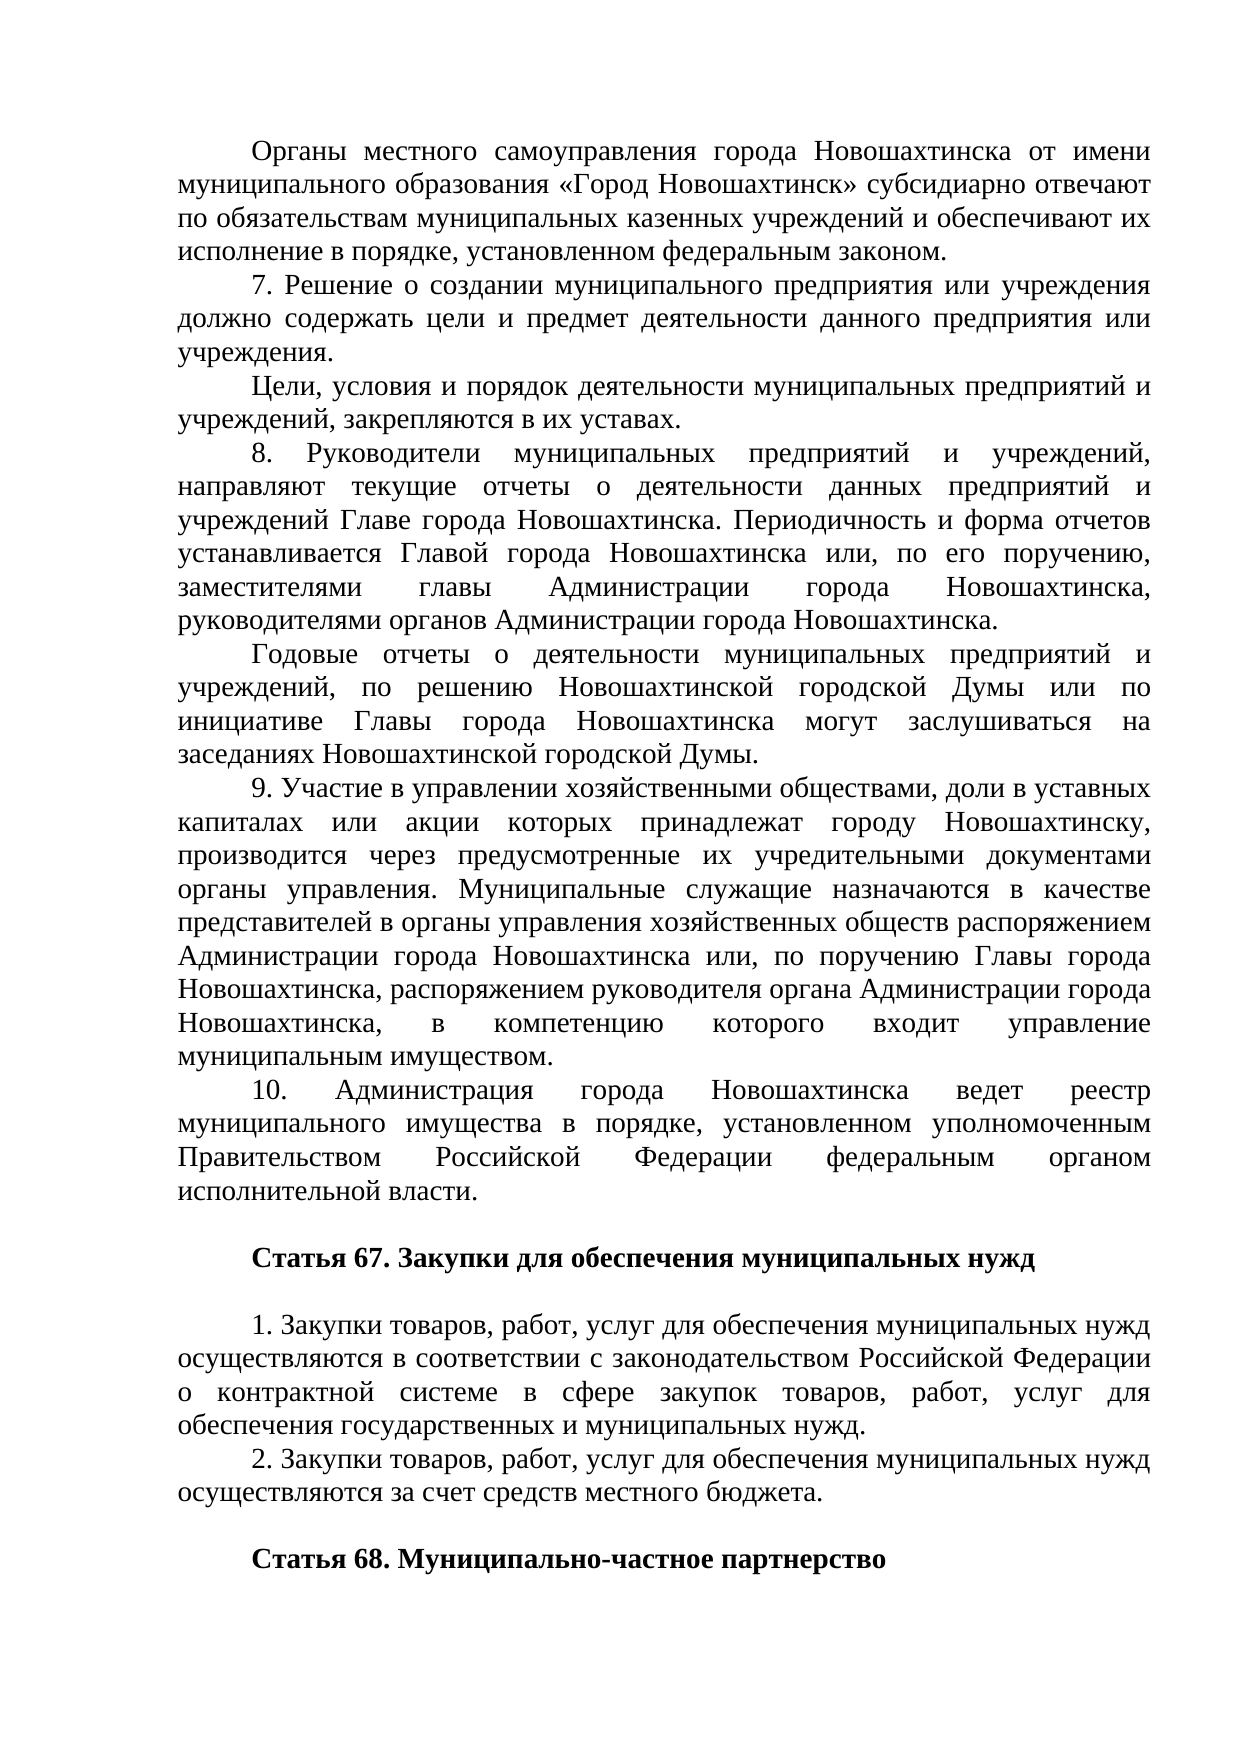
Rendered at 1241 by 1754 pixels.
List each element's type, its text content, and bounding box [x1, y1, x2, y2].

text Цели, условия и порядок деятельности муниципальных предприятий и учреждений, закрепляются в их уставах. [177, 368, 1152, 435]
text 9. Участие в управлении хозяйственными обществами, доли в уставных капиталах или акции которых принадлежат городу Новошахтинску, производится через предусмотренные их учредительными документами органы управления. Муниципальные служащие назначаются в качестве представителей в органы управления хозяйственных обществ распоряжением Администрации города Новошахтинска или, по поручению Главы города Новошахтинска, распоряжением руководителя органа Администрации города Новошахтинска, в компетенцию которого входит управление муниципальным имуществом. [177, 770, 1152, 1072]
text Органы местного самоуправления города Новошахтинска от имени муниципального образования «Город Новошахтинск» субсидиарно отвечают по обязательствам муниципальных казенных учреждений и обеспечивают их исполнение в порядке, установленном федеральным законом. [177, 133, 1152, 267]
text 10. Администрация города Новошахтинска ведет реестр муниципального имущества в порядке, установленном уполномоченным Правительством Российской Федерации федеральным органом исполнительной власти. [177, 1072, 1152, 1206]
text Статья 68. Муниципально-частное партнерство [177, 1542, 1152, 1575]
text Статья 67. Закупки для обеспечения муниципальных нужд [177, 1240, 1152, 1273]
text Годовые отчеты о деятельности муниципальных предприятий и учреждений, по решению Новошахтинской городской Думы или по инициативе Главы города Новошахтинска могут заслушиваться на заседаниях Новошахтинской городской Думы. [177, 636, 1152, 770]
text 8. Руководители муниципальных предприятий и учреждений, направляют текущие отчеты о деятельности данных предприятий и учреждений Главе города Новошахтинска. Периодичность и форма отчетов устанавливается Главой города Новошахтинска или, по его поручению, заместителями главы Администрации города Новошахтинска, руководителями органов Администрации города Новошахтинска. [177, 435, 1152, 636]
text 2. Закупки товаров, работ, услуг для обеспечения муниципальных нужд осуществляются за счет средств местного бюджета. [177, 1441, 1152, 1508]
text 1. Закупки товаров, работ, услуг для обеспечения муниципальных нужд осуществляются в соответствии с законодательством Российской Федерации о контрактной системе в сфере закупок товаров, работ, услуг для обеспечения государственных и муниципальных нужд. [177, 1307, 1152, 1441]
text 7. Решение о создании муниципального предприятия или учреждения должно содержать цели и предмет деятельности данного предприятия или учреждения. [177, 267, 1152, 368]
